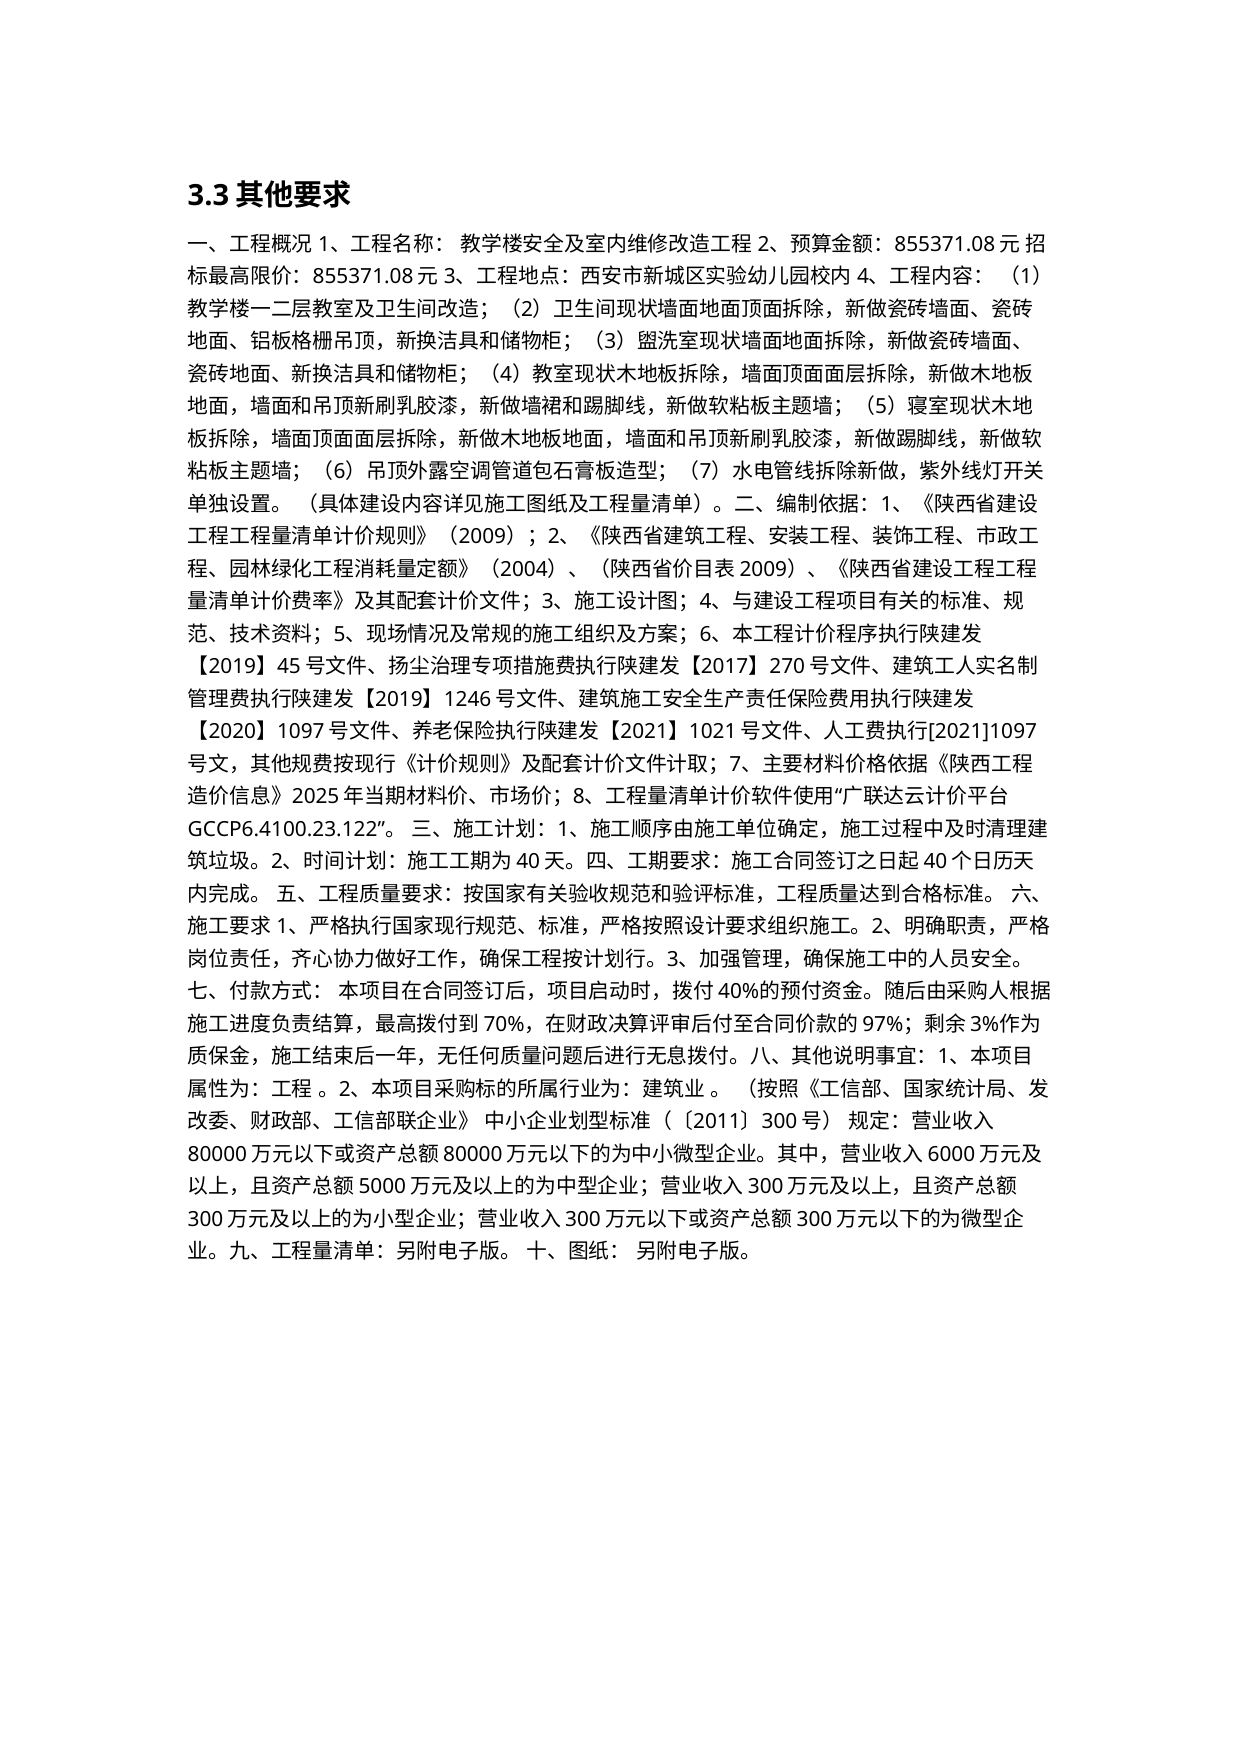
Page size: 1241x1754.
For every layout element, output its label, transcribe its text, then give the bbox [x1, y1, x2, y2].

text 一、工程概况 1、工程名称： 教学楼安全及室内维修改造工程 2、预算金额：855371.08元 招标最高限价：855371.08元 3、工程地点：西安市新城区实验幼儿园校内 4、工程内容： （1）教学楼一二层教室及卫生间改造；（2）卫生间现状墙面地面顶面拆除，新做瓷砖墙面、瓷砖地面、铝板格栅吊顶，新换洁具和储物柜；（3）盥洗室现状墙面地面拆除，新做瓷砖墙面、瓷砖地面、新换洁具和储物柜；（4）教室现状木地板拆除，墙面顶面面层拆除，新做木地板地面，墙面和吊顶新刷乳胶漆，新做墙裙和踢脚线，新做软粘板主题墙；（5）寝室现状木地板拆除，墙面顶面面层拆除，新做木地板地面，墙面和吊顶新刷乳胶漆，新做踢脚线，新做软粘板主题墙；（6）吊顶外露空调管道包石膏板造型；（7）水电管线拆除新做，紫外线灯开关单独设置。 （具体建设内容详见施工图纸及工程量清单）。二、编制依据：1、《陕西省建设工程工程量清单计价规则》（2009）；2、《陕西省建筑工程、安装工程、装饰工程、市政工程、园林绿化工程消耗量定额》（2004）、（陕西省价目表2009）、《陕西省建设工程工程量清单计价费率》及其配套计价文件；3、施工设计图；4、与建设工程项目有关的标准、规范、技术资料；5、现场情况及常规的施工组织及方案；6、本工程计价程序执行陕建发【2019】45号文件、扬尘治理专项措施费执行陕建发【2017】270号文件、建筑工人实名制管理费执行陕建发【2019】1246号文件、建筑施工安全生产责任保险费用执行陕建发【2020】1097号文件、养老保险执行陕建发【2021】1021号文件、人工费执行[2021]1097号文，其他规费按现行《计价规则》及配套计价文件计取；7、主要材料价格依据《陕西工程造价信息》2025年当期材料价、市场价；8、工程量清单计价软件使用“广联达云计价平台GCCP6.4100.23.122”。 三、施工计划：1、施工顺序由施工单位确定，施工过程中及时清理建筑垃圾。2、时间计划：施工工期为40天。四、工期要求：施工合同签订之日起40个日历天内完成。 五、工程质量要求：按国家有关验收规范和验评标准，工程质量达到合格标准。 六、施工要求 1、严格执行国家现行规范、标准，严格按照设计要求组织施工。2、明确职责，严格岗位责任，齐心协力做好工作，确保工程按计划行。3、加强管理，确保施工中的人员安全。 七、付款方式： 本项目在合同签订后，项目启动时，拨付40%的预付资金。随后由采购人根据施工进度负责结算，最高拨付到70%，在财政决算评审后付至合同价款的97%；剩余3%作为质保金，施工结束后一年，无任何质量问题后进行无息拨付。八、其他说明事宜：1、本项目属性为：工程 。2、本项目采购标的所属行业为：建筑业 。 （按照《工信部、国家统计局、发改委、财政部、工信部联企业》 中小企业划型标准（〔2011〕300号） 规定：营业收入80000万元以下或资产总额80000万元以下的为中小微型企业。其中，营业收入6000万元及以上，且资产总额5000万元及以上的为中型企业；营业收入300万元及以上，且资产总额300万元及以上的为小型企业；营业收入300万元以下或资产总额300万元以下的为微型企业。九、工程量清单：另附电子版。 十、图纸： 另附电子版。 [187, 227, 1053, 1267]
text 3.3其他要求 [187, 162, 1053, 227]
